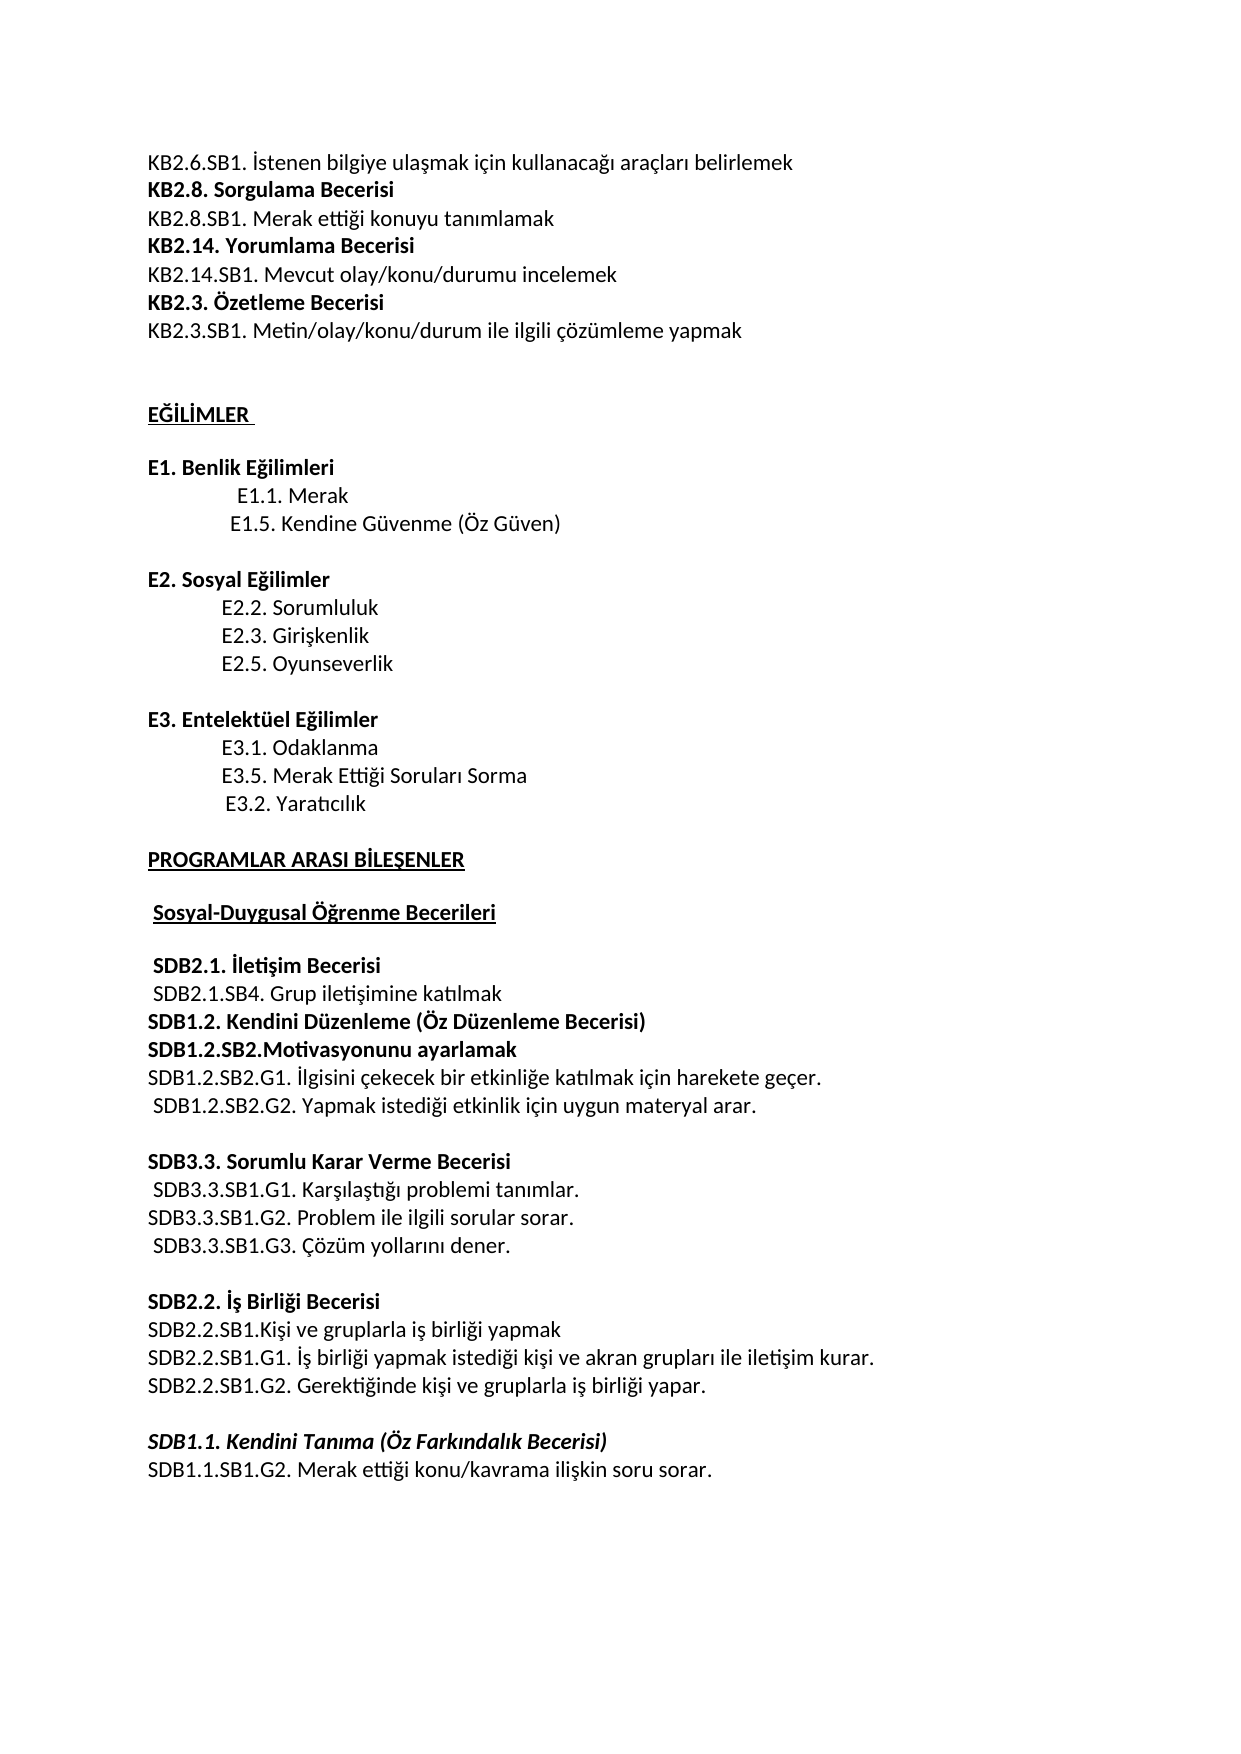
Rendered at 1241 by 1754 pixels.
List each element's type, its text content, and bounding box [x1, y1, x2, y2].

text SDB1.2. Kendini Düzenleme (Öz Düzenleme Becerisi) [148, 1007, 1093, 1035]
text SDB3.3.SB1.G3. Çözüm yollarını dener. [148, 1231, 1093, 1259]
text SDB1.2.SB2.Motivasyonunu ayarlamak [148, 1035, 1093, 1063]
text Sosyal-Duygusal Öğrenme Becerileri [148, 898, 1093, 926]
text SDB3.3.SB1.G1. Karşılaştığı problemi tanımlar. [148, 1175, 1093, 1203]
text E3.5. Merak Ettiği Soruları Sorma [148, 761, 1093, 789]
text KB2.8. Sorgulama Becerisi [148, 176, 1093, 204]
text PROGRAMLAR ARASI BİLEŞENLER [148, 845, 1093, 873]
text SDB1.1. Kendini Tanıma (Öz Farkındalık Becerisi) [148, 1427, 1093, 1456]
text KB2.8.SB1. Merak ettiği konuyu tanımlamak [148, 204, 1093, 232]
text E3.2. Yaratıcılık [148, 789, 1093, 817]
text E3.1. Odaklanma [148, 733, 1093, 761]
text KB2.3. Özetleme Becerisi [148, 288, 1093, 316]
text SDB1.2.SB2.G1. İlgisini çekecek bir etkinliğe katılmak için harekete geçer. [148, 1063, 1093, 1091]
text E1. Benlik Eğilimleri [148, 453, 1093, 481]
text SDB2.1. İletişim Becerisi [148, 951, 1093, 979]
text SDB3.3. Sorumlu Karar Verme Becerisi [148, 1147, 1093, 1175]
text SDB2.1.SB4. Grup iletişimine katılmak [148, 979, 1093, 1007]
text SDB1.2.SB2.G2. Yapmak istediği etkinlik için uygun materyal arar. [148, 1091, 1093, 1119]
text E2.3. Girişkenlik [148, 621, 1093, 649]
text SDB2.2. İş Birliği Becerisi [148, 1287, 1093, 1315]
text EĞİLİMLER [148, 400, 1093, 428]
text E2.2. Sorumluluk [148, 593, 1093, 621]
text KB2.6.SB1. İstenen bilgiye ulaşmak için kullanacağı araçları belirlemek [148, 148, 1093, 176]
text SDB2.2.SB1.Kişi ve gruplarla iş birliği yapmak [148, 1315, 1093, 1343]
text SDB2.2.SB1.G1. İş birliği yapmak istediği kişi ve akran grupları ile iletişim kurar. [148, 1343, 1093, 1371]
text E3. Entelektüel Eğilimler [148, 705, 1093, 733]
text E2. Sosyal Eğilimler [148, 565, 1093, 593]
text KB2.14. Yorumlama Becerisi [148, 232, 1093, 260]
text E1.1. Merak [148, 481, 1093, 509]
text KB2.14.SB1. Mevcut olay/konu/durumu incelemek [148, 260, 1093, 288]
text SDB3.3.SB1.G2. Problem ile ilgili sorular sorar. [148, 1203, 1093, 1231]
text SDB2.2.SB1.G2. Gerektiğinde kişi ve gruplarla iş birliği yapar. [148, 1371, 1093, 1399]
text E2.5. Oyunseverlik [148, 649, 1093, 677]
text E1.5. Kendine Güvenme (Öz Güven) [148, 509, 1093, 537]
text KB2.3.SB1. Metin/olay/konu/durum ile ilgili çözümleme yapmak [148, 316, 1093, 344]
text SDB1.1.SB1.G2. Merak ettiği konu/kavrama ilişkin soru sorar. [148, 1456, 1093, 1483]
